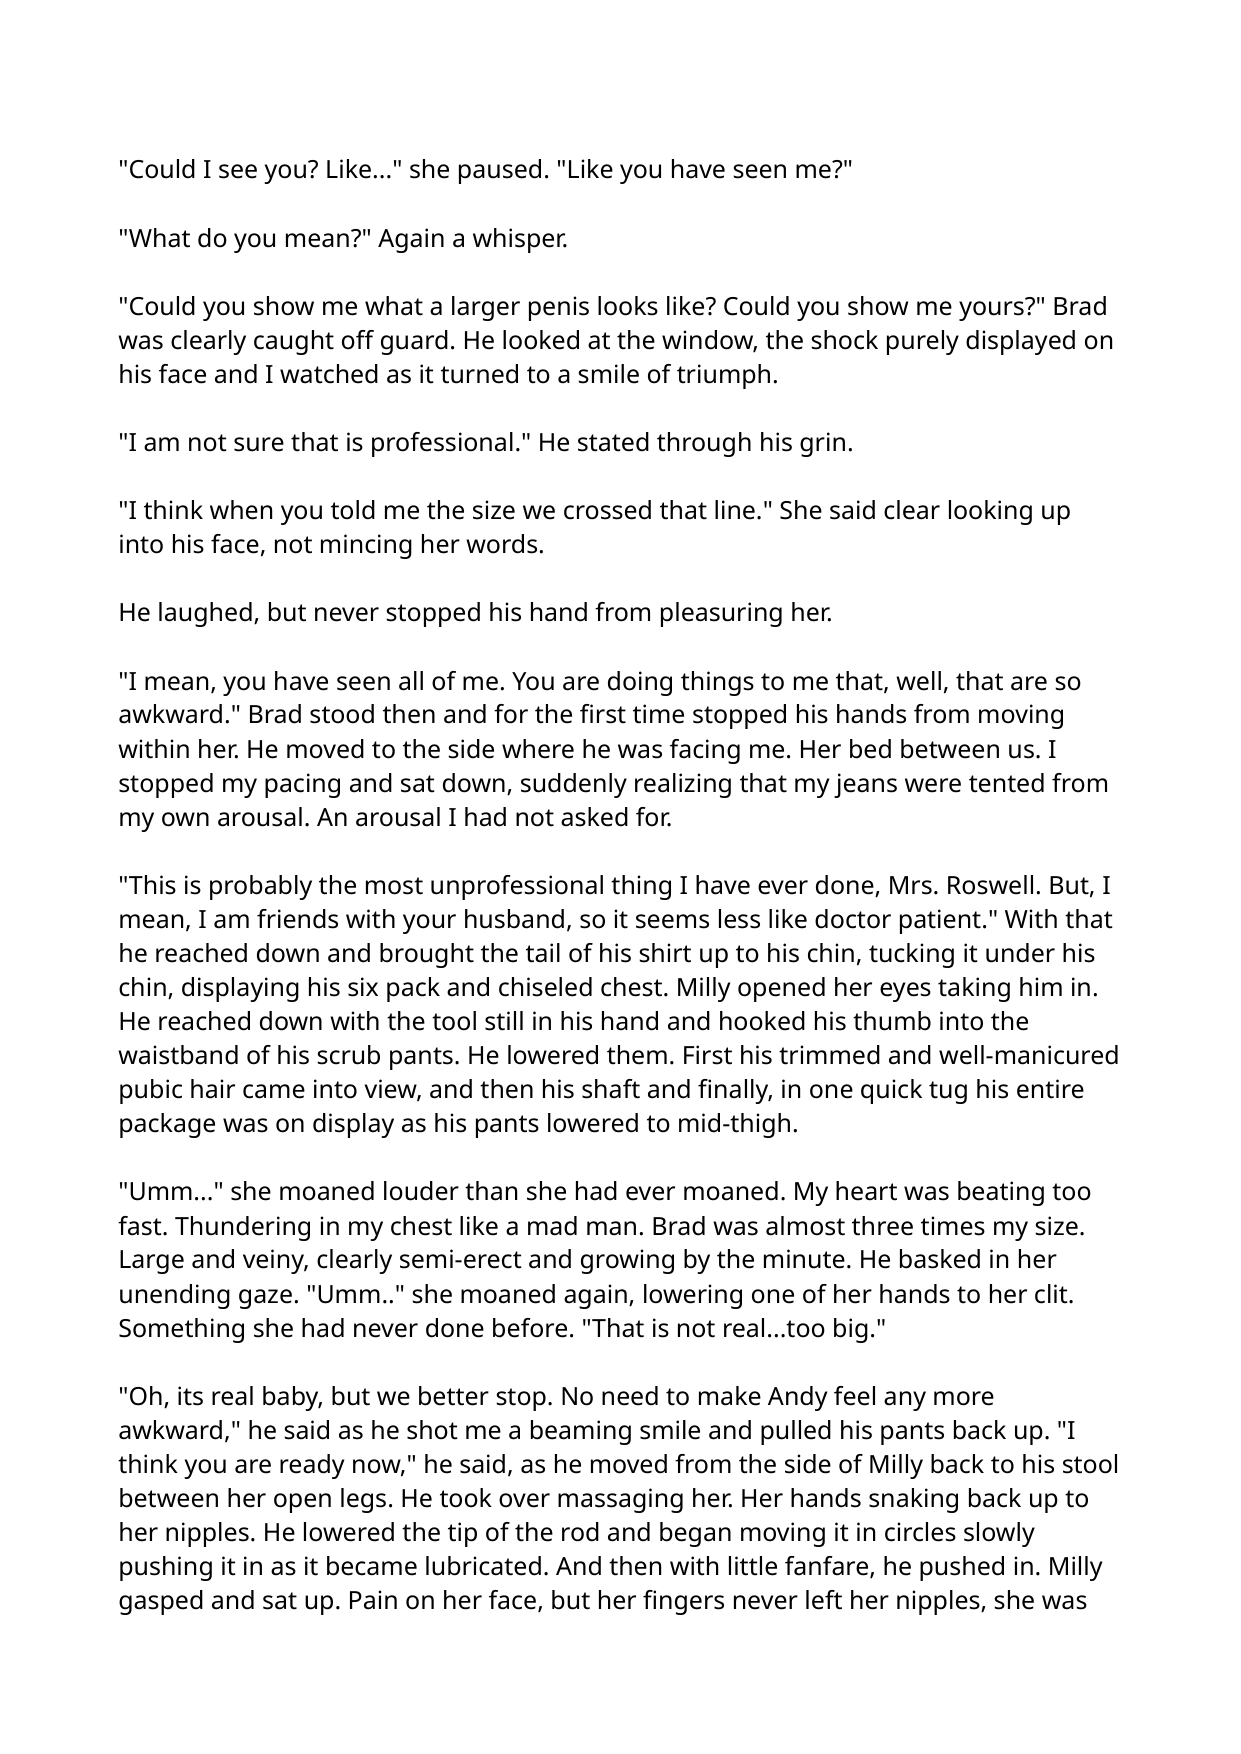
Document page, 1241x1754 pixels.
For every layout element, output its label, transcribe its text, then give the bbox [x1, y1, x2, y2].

text "What do you mean?" Again a whisper. [118, 220, 1122, 254]
text "I think when you told me the size we crossed that line." She said clear looking up into his face, not mincing her words. [118, 493, 1122, 561]
text "Umm..." she moaned louder than she had ever moaned. My heart was beating too fast. Thundering in my chest like a mad man. Brad was almost three times my size. Large and veiny, clearly semi-erect and growing by the minute. He basked in her unending gaze. "Umm.." she moaned again, lowering one of her hands to her clit. Something she had never done before. "That is not real...too big." [118, 1174, 1122, 1344]
text "I mean, you have seen all of me. You are doing things to me that, well, that are so awkward." Brad stood then and for the first time stopped his hands from moving within her. He moved to the side where he was facing me. Her bed between us. I stopped my pacing and sat down, suddenly realizing that my jeans were tented from my own arousal. An arousal I had not asked for. [118, 663, 1122, 833]
text "Could you show me what a larger penis looks like? Could you show me yours?" Brad was clearly caught off guard. He looked at the window, the shock purely displayed on his face and I watched as it turned to a smile of triumph. [118, 288, 1122, 391]
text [118, 1378, 1122, 1617]
text "I am not sure that is professional." He stated through his grin. [118, 425, 1122, 459]
text He laughed, but never stopped his hand from pleasuring her. [118, 595, 1122, 629]
text "This is probably the most unprofessional thing I have ever done, Mrs. Roswell. But, I mean, I am friends with your husband, so it seems less like doctor patient." With that he reached down and brought the tail of his shirt up to his chin, tucking it under his chin, displaying his six pack and chiseled chest. Milly opened her eyes taking him in. He reached down with the tool still in his hand and hooked his thumb into the waistband of his scrub pants. He lowered them. First his trimmed and well-manicured pubic hair came into view, and then his shaft and finally, in one quick tug his entire package was on display as his pants lowered to mid-thigh. [118, 867, 1122, 1140]
text "Could I see you? Like..." she paused. "Like you have seen me?" [118, 152, 1122, 186]
